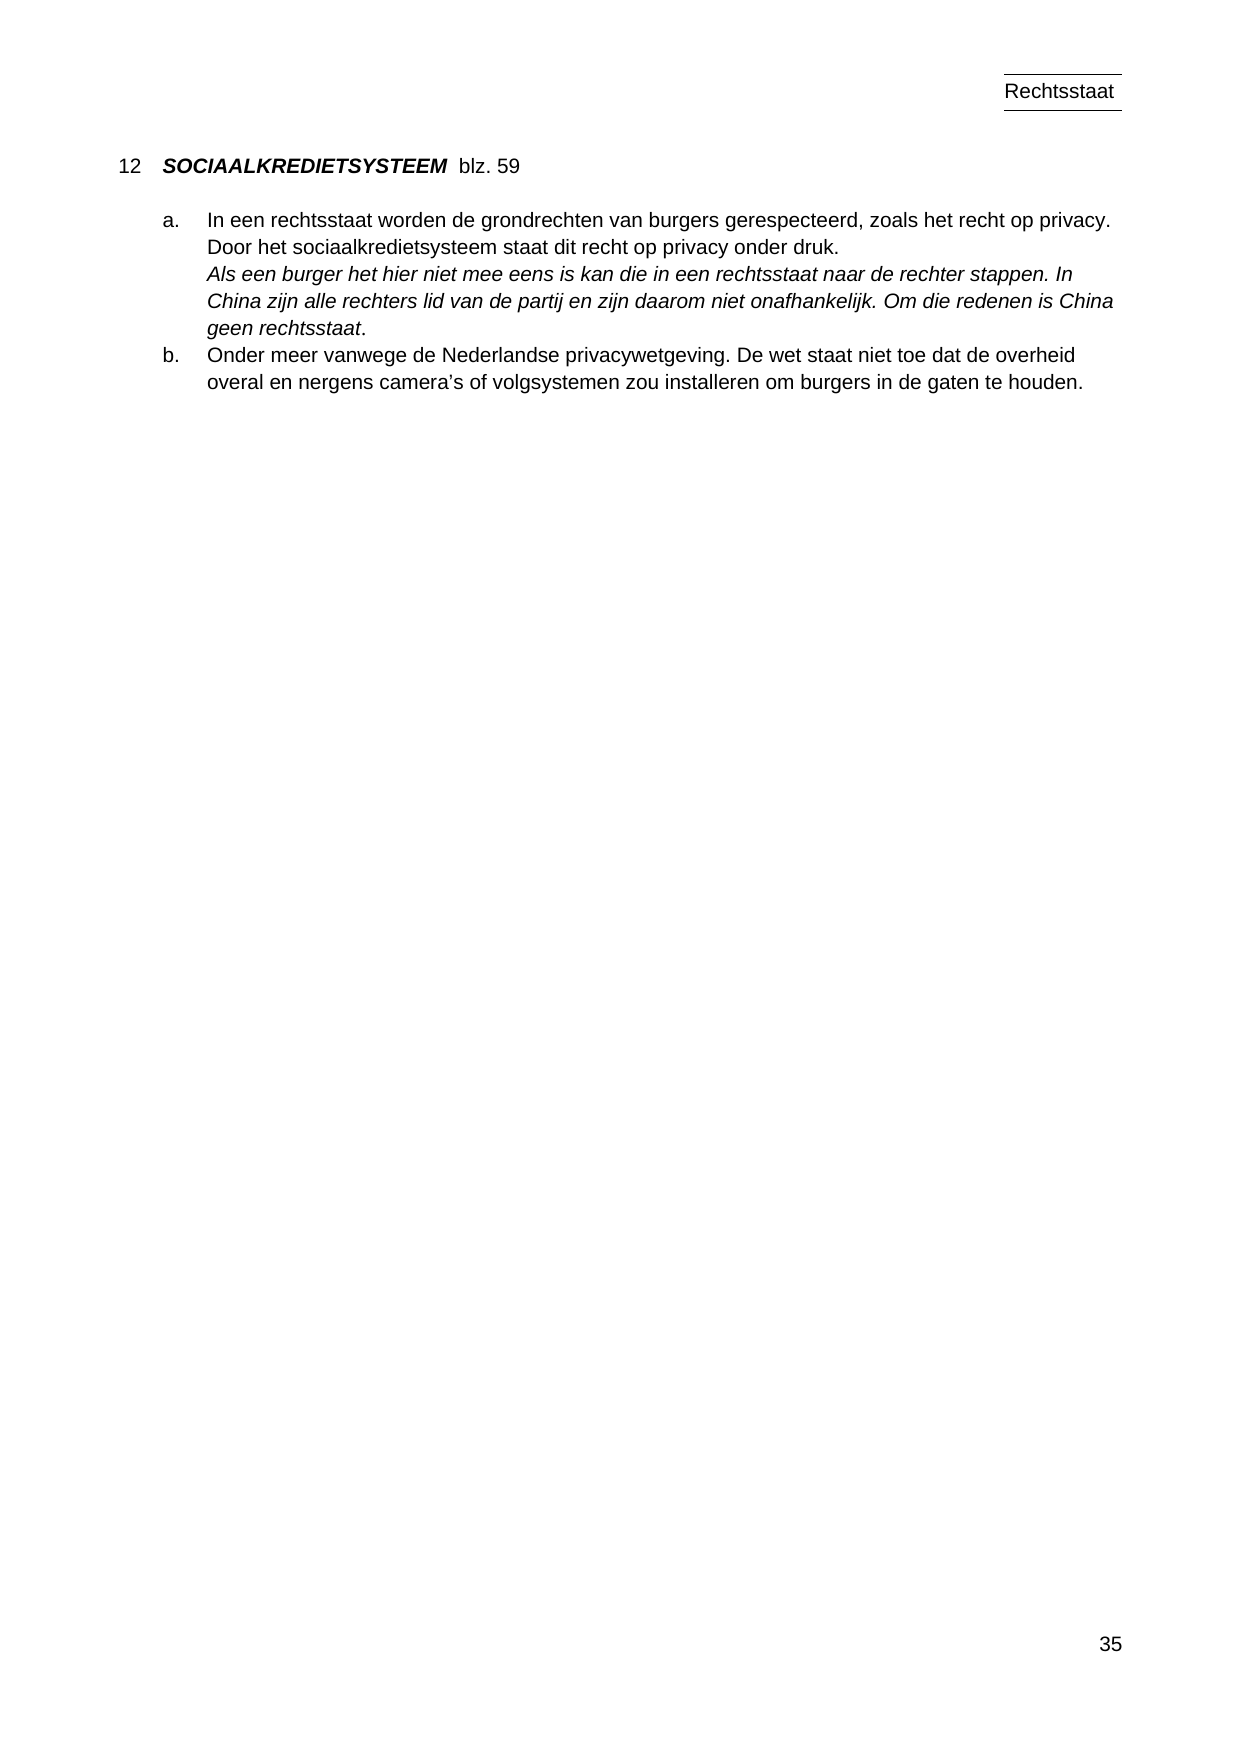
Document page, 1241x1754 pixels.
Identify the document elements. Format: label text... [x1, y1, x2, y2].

text 12 SOCIAALKREDIETSYSTEEM blz. 59 [118, 153, 1122, 177]
text a. In een rechtsstaat worden de grondrechten van burgers gerespecteerd, zoals het recht op privacy. Door het sociaalkredietsysteem staat dit recht op privacy onder druk. [162, 204, 1122, 259]
text b. Onder meer vanwege de Nederlandse privacywetgeving. De wet staat niet toe dat de overheid overal en nergens camera’s of volgsystemen zou installeren om burgers in de gaten te houden. [162, 340, 1122, 394]
text Als een burger het hier niet mee eens is kan die in een rechtsstaat naar de rechter stappen. In China zijn alle rechters lid van de partij en zijn daarom niet onafhankelijk. Om die redenen is China geen rechtsstaat. [207, 259, 1122, 340]
